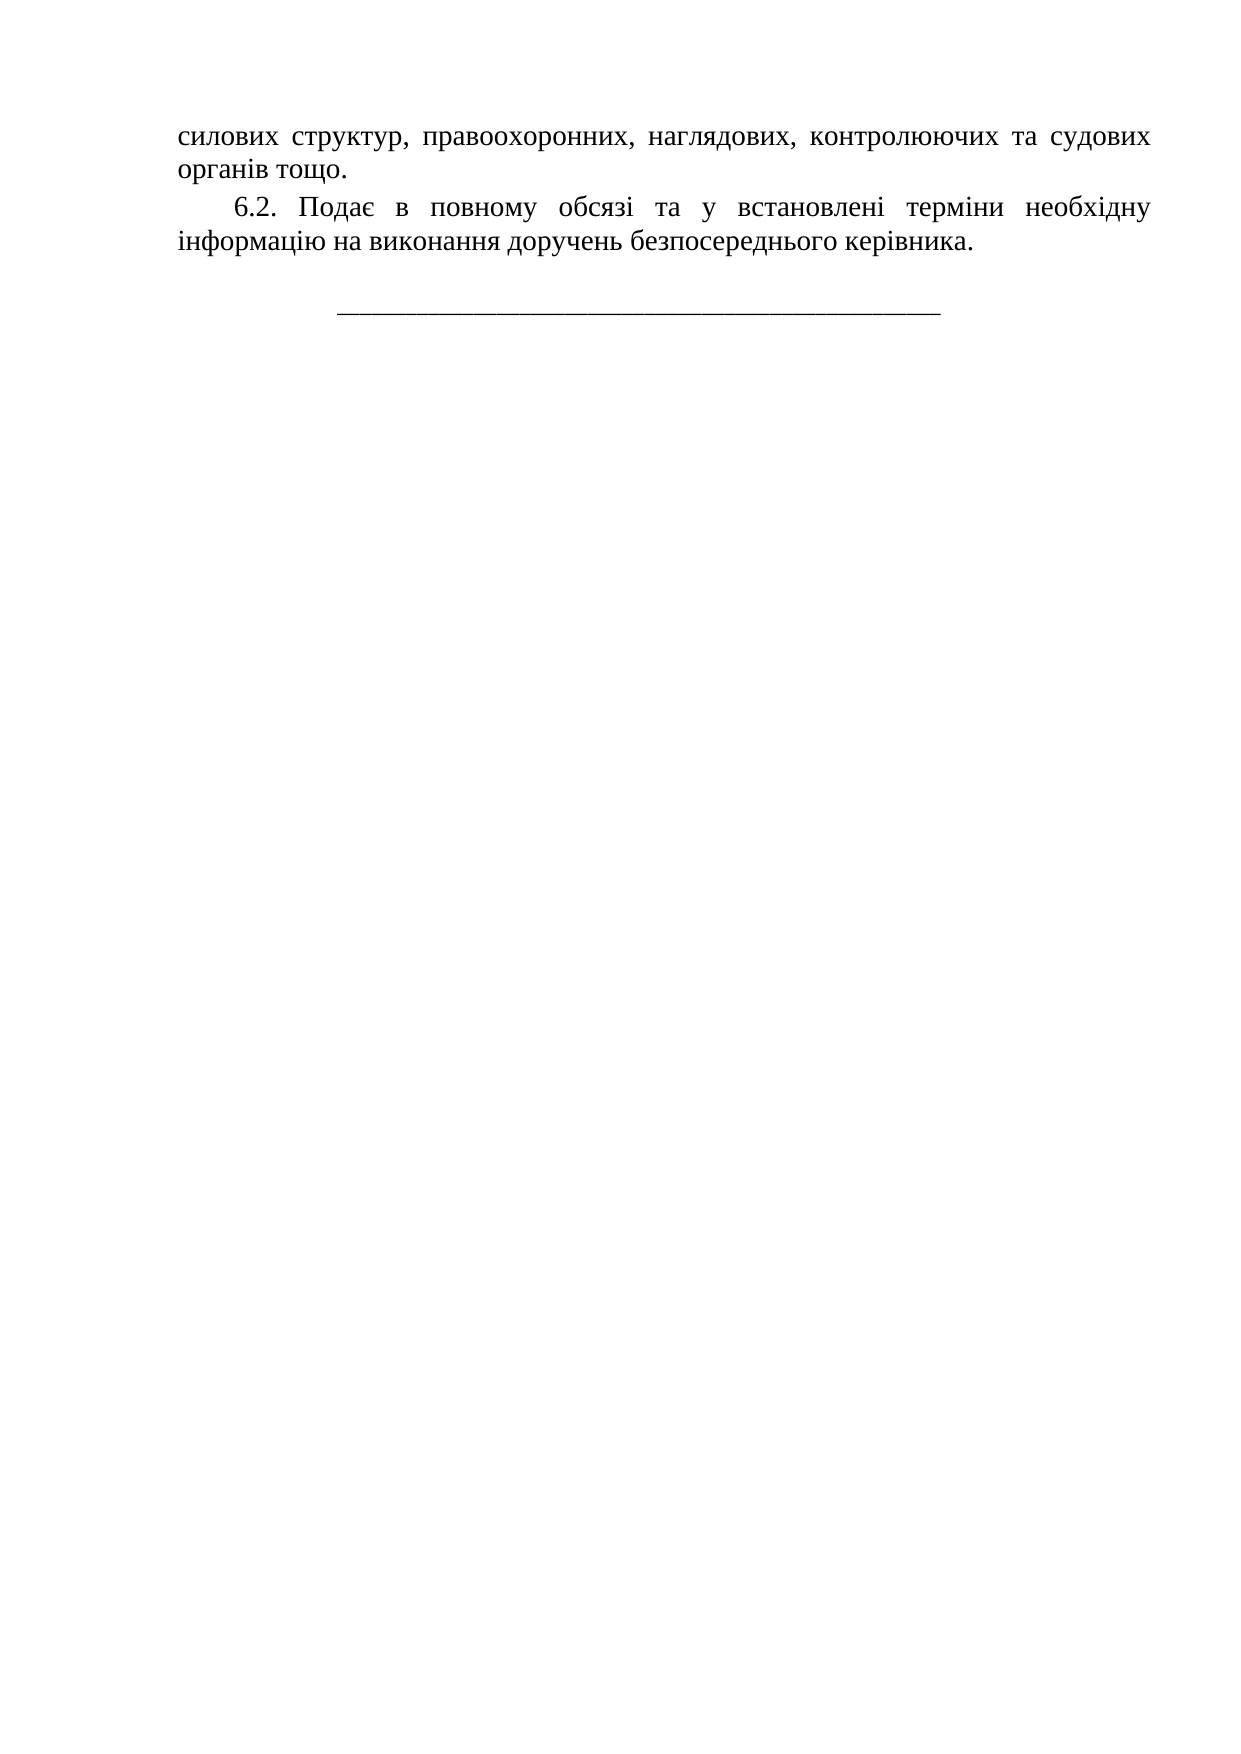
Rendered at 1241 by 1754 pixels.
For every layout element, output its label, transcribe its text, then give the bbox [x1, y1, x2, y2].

text 6.2. Подає в повному обсязі та у встановлені терміни необхідну інформацію на виконання доручень безпосереднього керівника. [177, 189, 1152, 256]
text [177, 118, 1152, 185]
text _____________________________________________________ [177, 290, 1152, 318]
